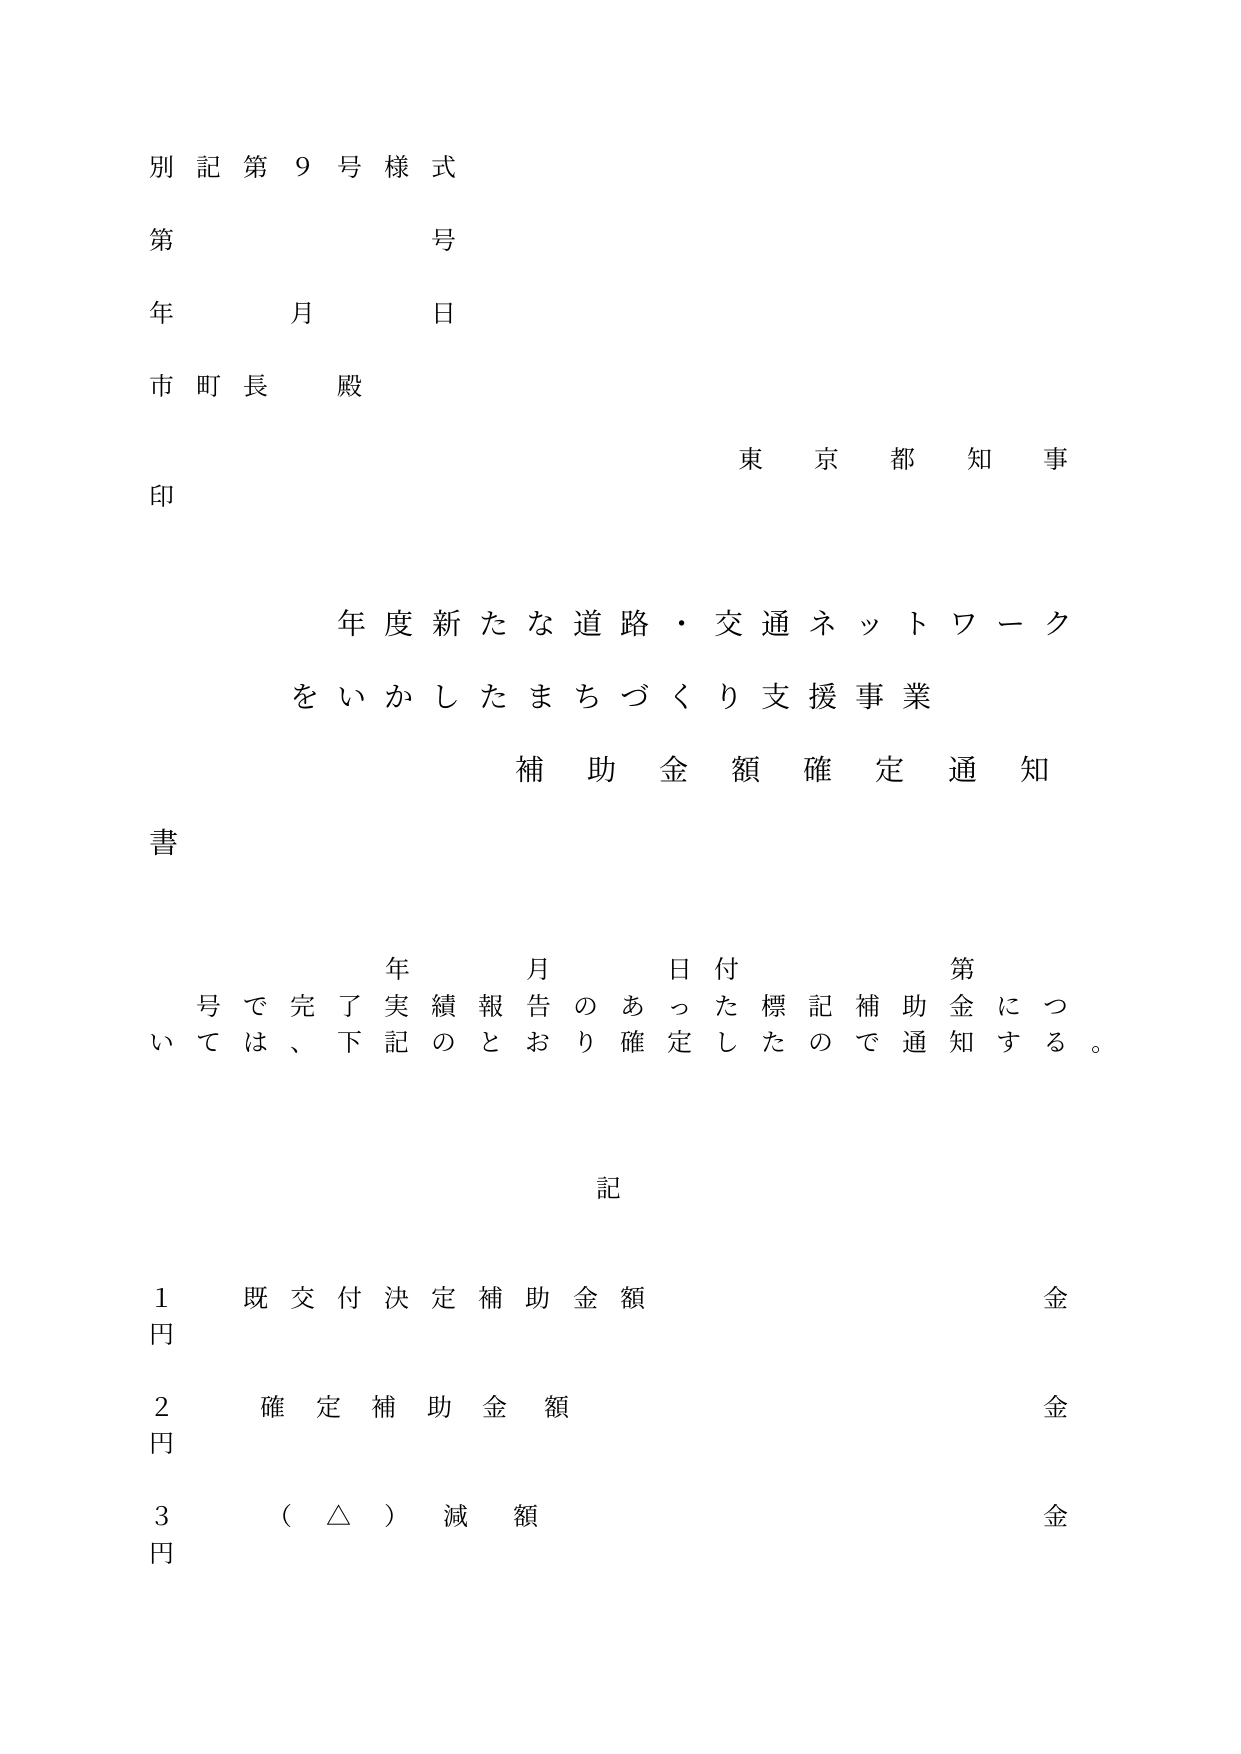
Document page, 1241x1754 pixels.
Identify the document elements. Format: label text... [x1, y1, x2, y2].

text 東京都知事 印 [149, 439, 1091, 512]
text 記 [149, 1169, 1091, 1205]
text 別記第９号様式 [149, 148, 1091, 184]
text 年 月 日 [149, 257, 1091, 330]
text １ 既交付決定補助金額 金 円 [149, 1278, 1091, 1351]
text ３ （△）減額 金 円 [149, 1497, 1091, 1570]
text 市町長 殿 [149, 367, 1091, 403]
text ２ 確定補助金額 金 円 [149, 1387, 1091, 1460]
text 平成３０年１０月１０日付００００第０００号で完了実績報告のあった標記補助金については、下記のとおり確定したので通知する。 [149, 950, 1091, 1059]
text 平成３０年度新たな道路・交通ネットワークをいかしたまちづくり支援事業 [149, 585, 1091, 731]
text 第 号 [149, 184, 1091, 257]
text 補助金額確定通知書 [149, 731, 1091, 877]
